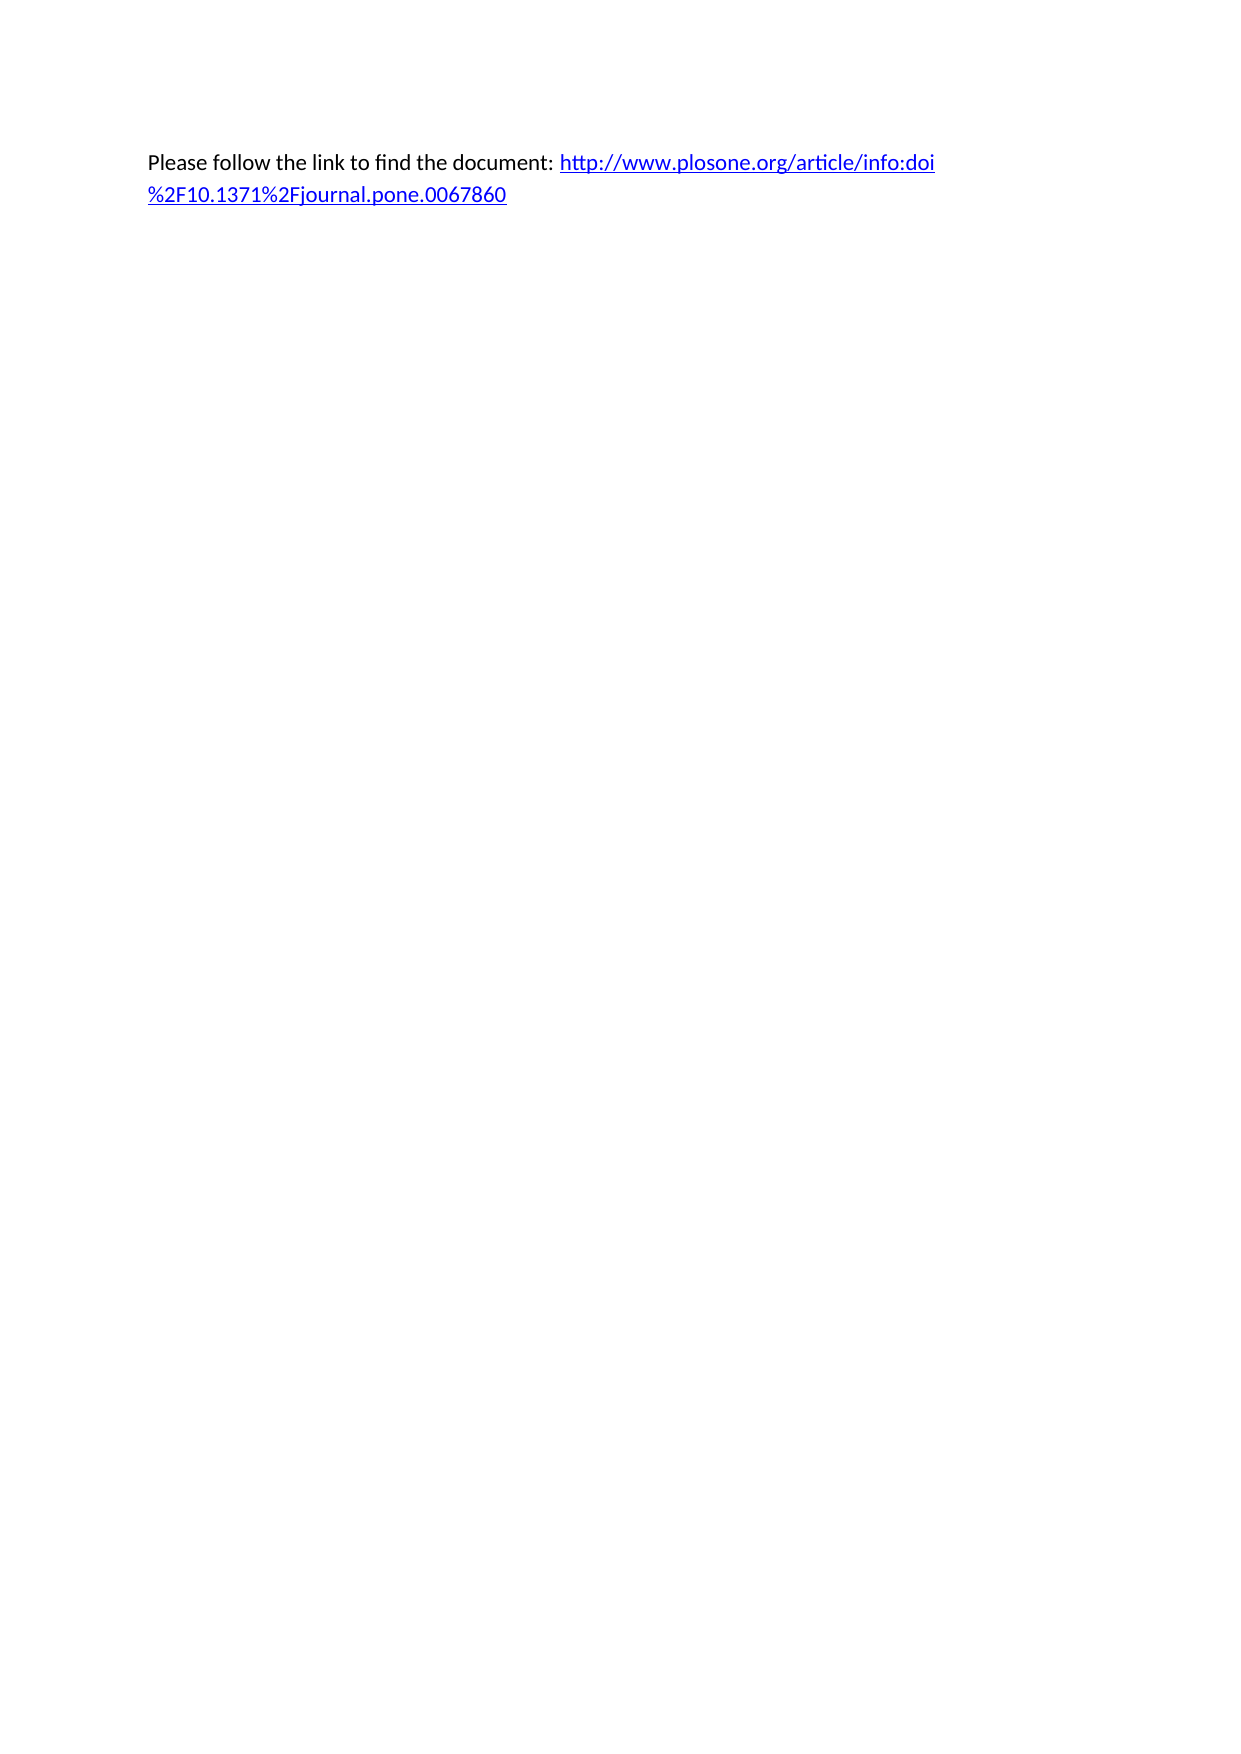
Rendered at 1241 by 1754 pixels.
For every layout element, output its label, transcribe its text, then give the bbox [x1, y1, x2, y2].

text Please follow the link to find the document: http://www.plosone.org/article/info:doi%2F10.1371%2Fjournal.pone.0067860 [148, 148, 1093, 208]
